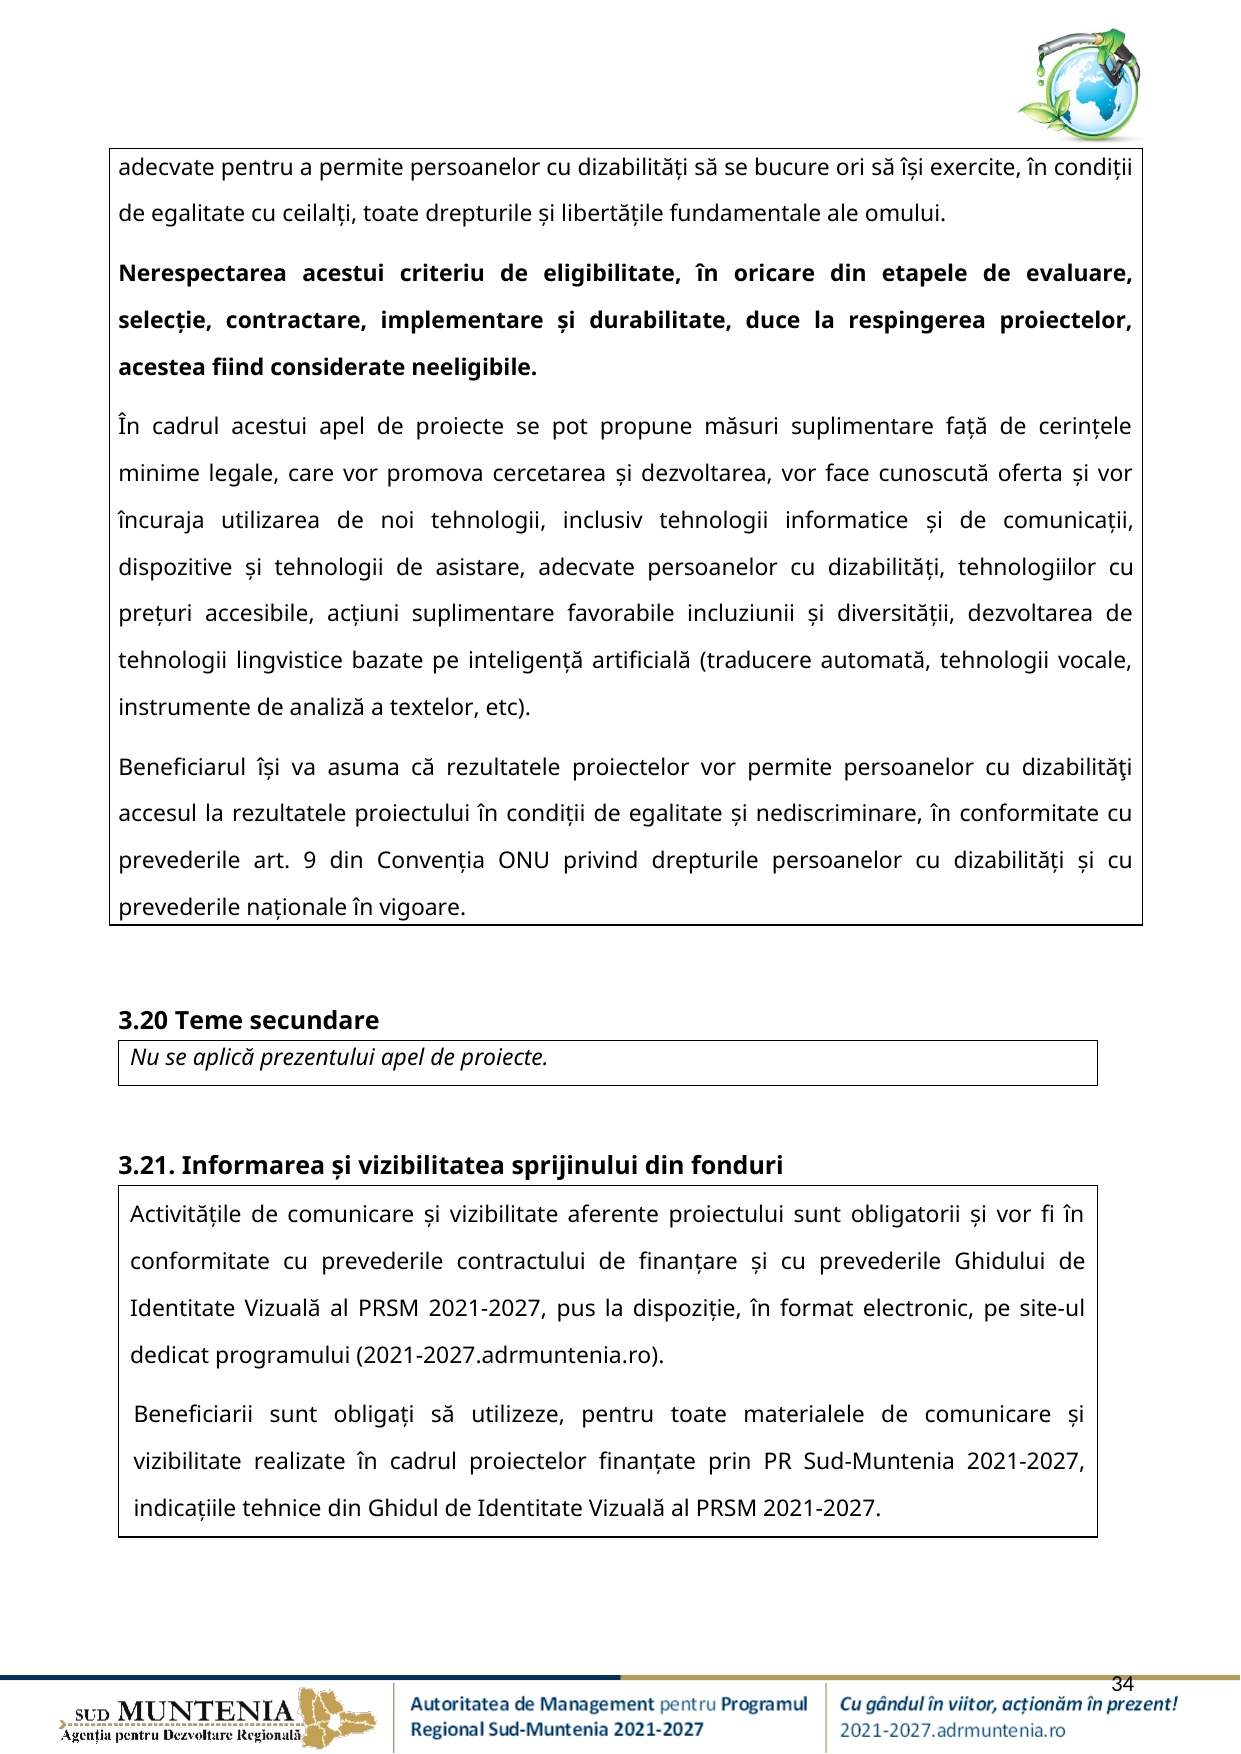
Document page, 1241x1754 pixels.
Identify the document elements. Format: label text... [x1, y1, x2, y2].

picture [1003, 28, 1157, 146]
table_header Activitățile de comunicare și vizibilitate aferente proiectului sunt obligatorii și vor fi în conformitate cu prevederile contractului de finanţare și cu prevederile Ghidului de Identitate Vizuală al PRSM 2021-2027, pus la dispoziție, în format electronic, pe site-ul dedicat programului (2021-2027.adrmuntenia.ro). Beneficiarii sunt obligați să utilizeze, pentru toate materialele de comunicare și vizibilitate realizate în cadrul proiectelor finanțate prin PR Sud-Muntenia 2021-2027, indicațiile tehnice din Ghidul de Identitate Vizuală al PRSM 2021-2027. [119, 1186, 1097, 1536]
text În cadrul acestui apel de proiecte se pot propune măsuri suplimentare față de cerințele minime legale, care vor promova cercetarea şi dezvoltarea, vor face cunoscută oferta şi vor încuraja utilizarea de noi tehnologii, inclusiv tehnologii informatice şi de comunicaţii, dispozitive şi tehnologii de asistare, adecvate persoanelor cu dizabilităţi, tehnologiilor cu preţuri accesibile, acțiuni suplimentare favorabile incluziunii și diversității, dezvoltarea de tehnologii lingvistice bazate pe inteligență artificială (traducere automată, tehnologii vocale, instrumente de analiză a textelor, etc). [110, 407, 1142, 722]
picture [0, 1675, 1241, 1754]
table_header Nu se aplică prezentului apel de proiecte. [119, 1041, 1097, 1085]
subtitle 3.21. Informarea și vizibilitatea sprijinului din fonduri [118, 1148, 1134, 1182]
subtitle 3.20 Teme secundare [118, 1003, 1134, 1037]
text Nerespectarea acestui criteriu de eligibilitate, în oricare din etapele de evaluare, selecție, contractare, implementare și durabilitate, duce la respingerea proiectelor, acestea fiind considerate neeligibile. [110, 254, 1142, 382]
text Beneficiarul își va asuma că rezultatele proiectelor vor permite persoanelor cu dizabilităţi accesul la rezultatele proiectului în condiții de egalitate și nediscriminare, în conformitate cu prevederile art. 9 din Convenția ONU privind drepturile persoanelor cu dizabilități și cu prevederile naționale în vigoare. [110, 747, 1142, 924]
